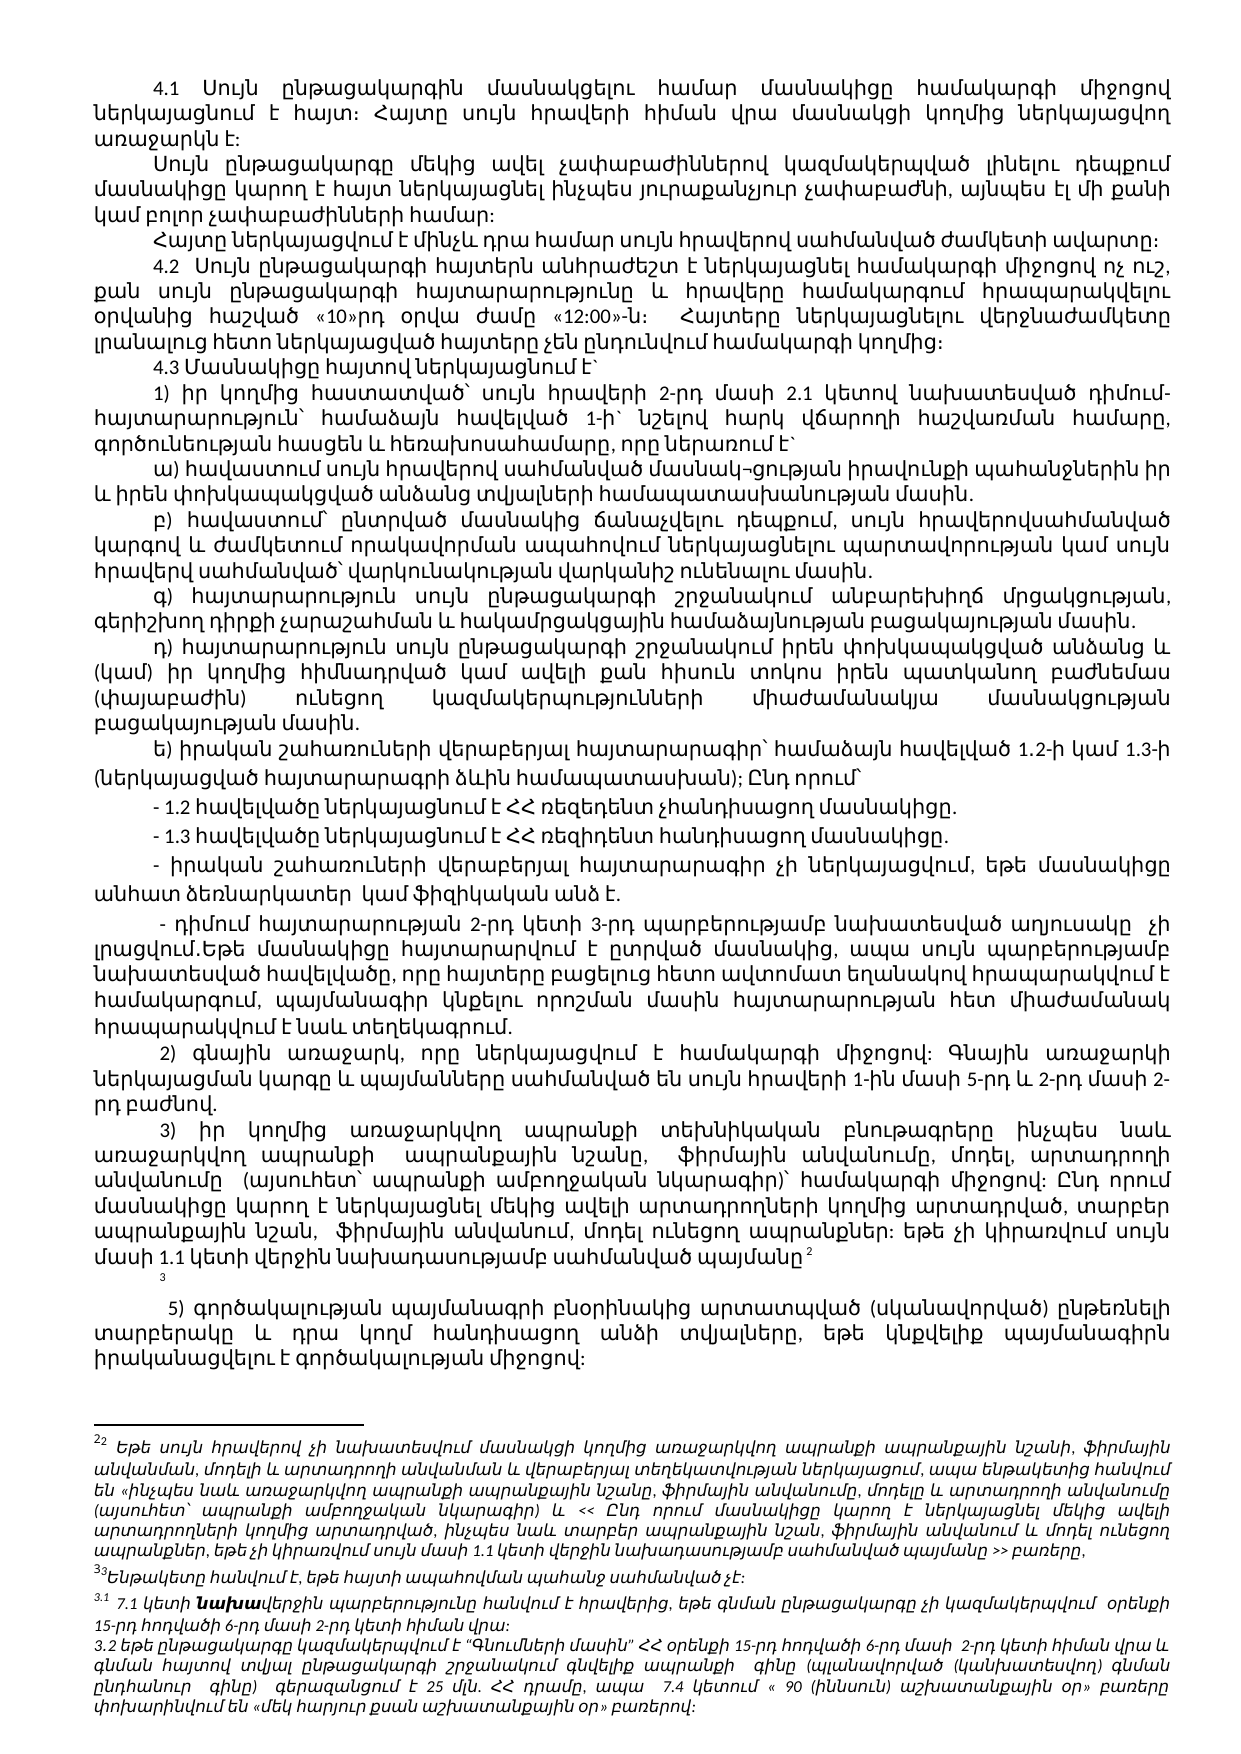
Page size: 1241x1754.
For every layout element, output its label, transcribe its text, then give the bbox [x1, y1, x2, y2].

text գ) հայտարարություն սույն ընթացակարգի շրջանակում անբարեխիղճ մրցակցության, գերիշխող դիրքի չարաշահման և հակամրցակցային համաձայնության բացակայության մասին. [94, 583, 1171, 634]
text - 1.3 հավելվածը ներկայացնում է ՀՀ ռեզիդենտ հանդիսացող մասնակիցը. [94, 823, 1171, 849]
text Սույն ընթացակարգը մեկից ավել չափաբաժիններով կազմակերպված լինելու դեպքում մասնակիցը կարող է հայտ ներկայացնել ինչպես յուրաքանչյուր չափաբաժնի, այնպես էլ մի քանի կամ բոլոր չափաբաժինների համար: [94, 151, 1171, 227]
text - իրական շահառուների վերաբերյալ հայտարարագիր չի ներկայացվում, եթե մասնակիցը անհատ ձեռնարկատեր կամ ֆիզիկական անձ է. [94, 852, 1171, 907]
text 4.2 Սույն ընթացակարգի հայտերն անհրաժեշտ է ներկայացնել համակարգի միջոցով ոչ ուշ, քան սույն ընթացակարգի հայտարարությունը և հրավերը համակարգում հրապարակվելու օրվանից հաշված «10»րդ օրվա ժամը «12:00»-ն։ Հայտերը ներկայացնելու վերջնաժամկետը լրանալուց հետո ներկայացված հայտերը չեն ընդունվում համակարգի կողմից։ [94, 253, 1171, 354]
text 2) գնային առաջարկ, որը ներկայացվում է համակարգի միջոցով: Գնային առաջարկի ներկայացման կարգը և պայմանները սահմանված են սույն հրավերի 1-ին մասի 5-րդ և 2-րդ մասի 2-րդ բաժնով. [94, 1041, 1171, 1117]
text Հայտը ներկայացվում է մինչև դրա համար սույն հրավերով սահմանված ժամկետի ավարտը։ [94, 227, 1171, 253]
text ե) իրական շահառուների վերաբերյալ հայտարարագիր՝ համաձայն հավելված 1․2-ի կամ 1.3-ի (ներկայացված հայտարարագրի ձևին համապատասխան); Ընդ որում՝ [94, 736, 1171, 790]
text դ) հայտարարություն սույն ընթացակարգի շրջանակում իրեն փոխկապակցված անձանց և (կամ) իր կողմից հիմնադրված կամ ավելի քան հիսուն տոկոս իրեն պատկանող բաժնեմաս (փայաբաժին) ունեցող կազմակերպությունների միաժամանակյա մասնակցության բացակայության մասին. [94, 634, 1171, 736]
text 3) իր կողմից առաջարկվող ապրանքի տեխնիկական բնութագրերը ինչպես նաև առաջարկվող ապրանքի ապրանքային նշանը, ֆիրմային անվանումը, մոդել, արտադրողի անվանումը (այսուհետ՝ ապրանքի ամբողջական նկարագիր)՝ համակարգի միջոցով: Ընդ որում մասնակիցը կարող է ներկայացնել մեկից ավելի արտադրողների կողմից արտադրված, տարբեր ապրանքային նշան, ֆիրմային անվանում, մոդել ունեցող ապրանքներ: եթե չի կիրառվում սույն մասի 1.1 կետի վերջին նախադասությամբ սահմանված պայմանը 2 [94, 1117, 1171, 1269]
text 1) իր կողմից հաստատված՝ սույն հրավերի 2-րդ մասի 2.1 կետով նախատեսված դիմում-հայտարարություն՝ համաձայն հավելված 1-ի` նշելով հարկ վճարողի հաշվառման համարը, գործունեության հասցեն և հեռախոսահամարը, որը ներառում է` [94, 380, 1171, 456]
text - դիմում հայտարարության 2-րդ կետի 3-րդ պարբերությամբ նախատեսված աղյուսակը չի լրացվում․Եթե մասնակիցը հայտարարվում է ըտրված մասնակից, ապա սույն պարբերությամբ նախատեսված հավելվածը, որը հայտերը բացելուց հետո ավտոմատ եղանակով հրապարակվում է համակարգում, պայմանագիր կնքելու որոշման մասին հայտարարության հետ միաժամանակ հրապարակվում է նաև տեղեկագրում. [94, 911, 1171, 1041]
text 4.1 Սույն ընթացակարգին մասնակցելու համար մասնակիցը համակարգի միջոցով ներկայացնում է հայտ։ Հայտը սույն հրավերի հիման վրա մասնակցի կողմից ներկայացվող առաջարկն է: [94, 75, 1171, 151]
text բ) հավաստում՝ ընտրված մասնակից ճանաչվելու դեպքում, սույն հրավերովսահմանված կարգով և ժամկետում որակավորման ապահովում ներկայացնելու պարտավորության կամ սույն հրավերվ սահմանված՝ վարկունակության վարկանիշ ունենալու մասին. [94, 507, 1171, 583]
text - 1.2 հավելվածը ներկայացնում է ՀՀ ռեզեդենտ չհանդիսացող մասնակիցը. [94, 794, 1171, 819]
text 5) գործակալության պայմանագրի բնօրինակից արտատպված (սկանավորված) ընթեռնելի տարբերակը և դրա կողմ հանդիսացող անձի տվյալները, եթե կնքվելիք պայմանագիրն իրականացվելու է գործակալության միջոցով: [94, 1295, 1171, 1371]
text 3 [94, 1269, 1171, 1295]
text ա) հավաստում սույն հրավերով սահմանված մասնակ¬ցության իրավունքի պահանջներին իր և իրեն փոխկապակցված անձանց տվյալների համապատասխանության մասին. [94, 456, 1171, 507]
text 4.3 Մասնակիցը հայտով ներկայացնում է` [94, 354, 1171, 380]
